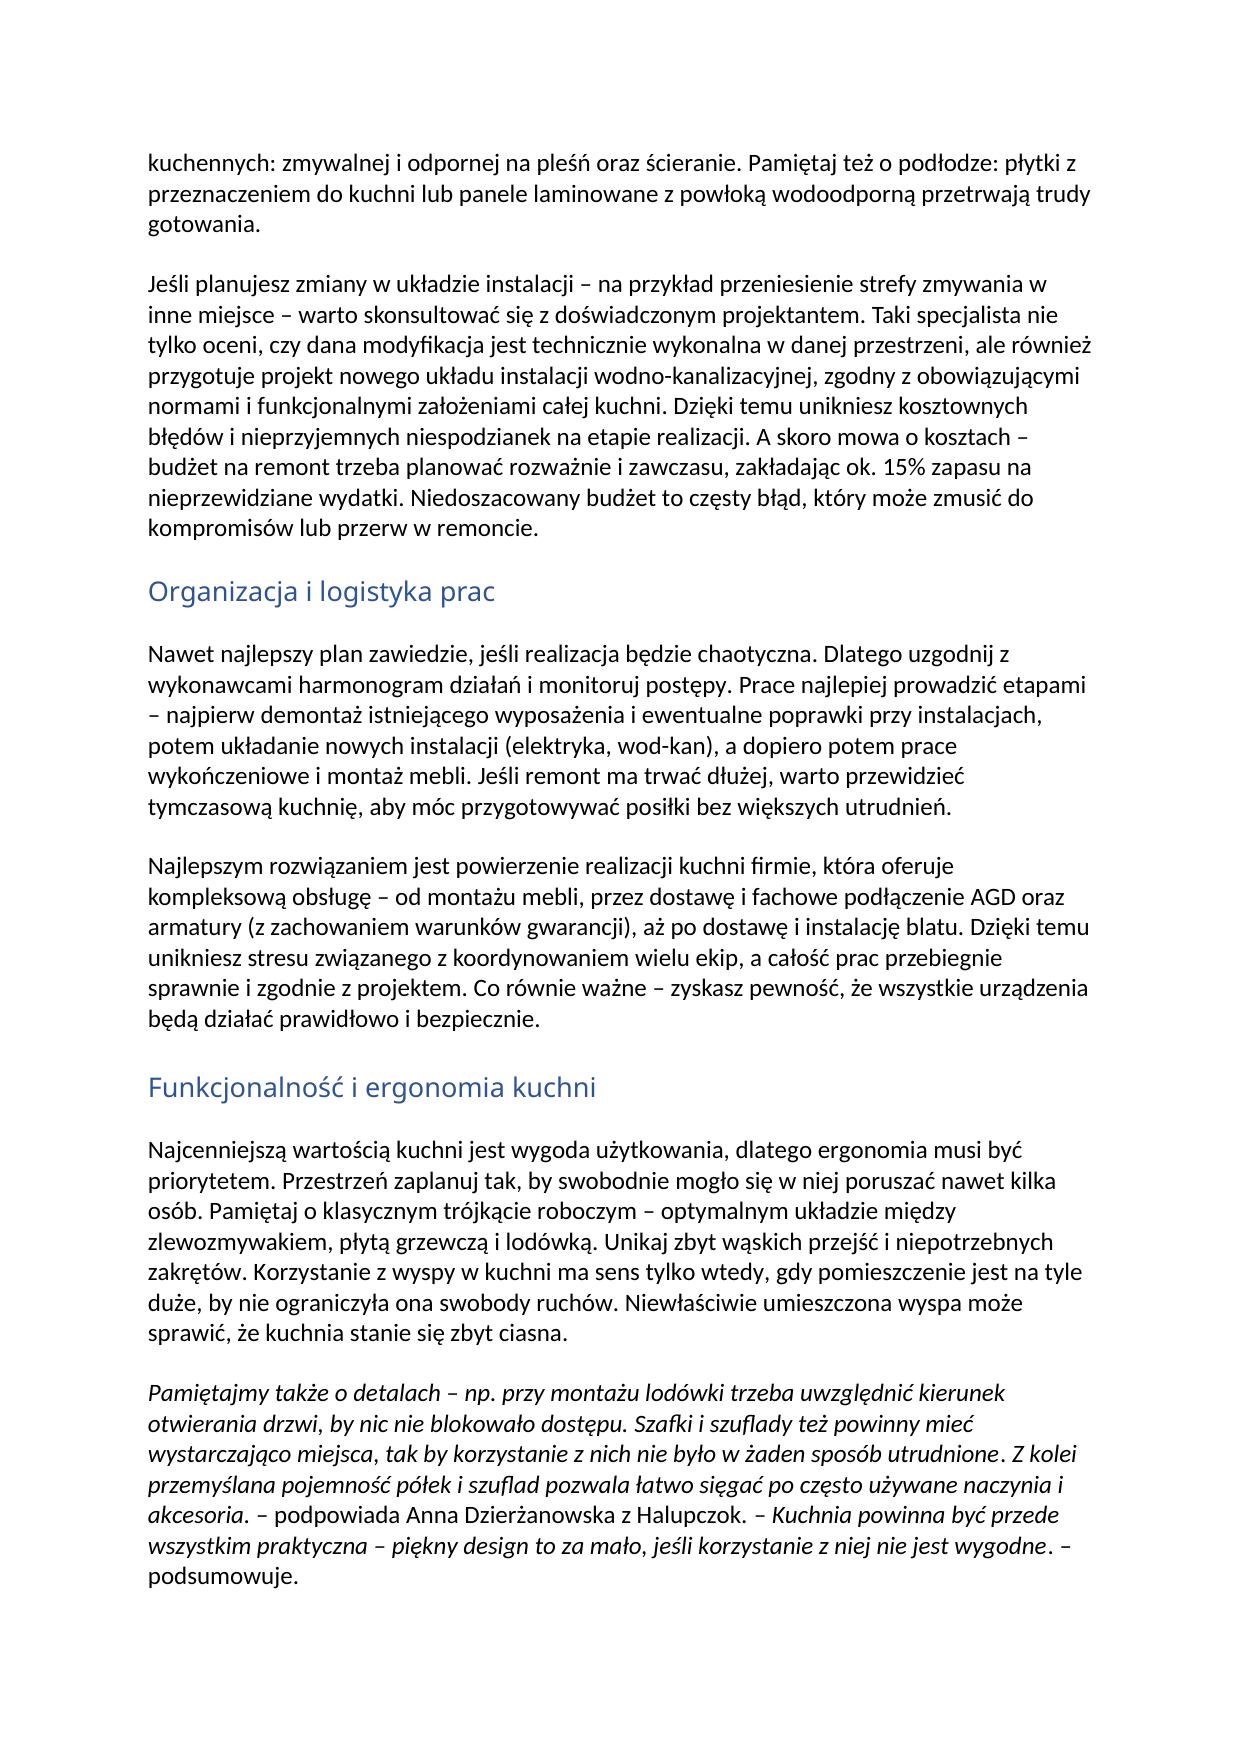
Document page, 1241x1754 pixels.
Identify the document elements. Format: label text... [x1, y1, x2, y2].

text Pamiętajmy także o detalach – np. przy montażu lodówki trzeba uwzględnić kierunek otwierania drzwi, by nic nie blokowało dostępu. Szafki i szuflady też powinny mieć wystarczająco miejsca, tak by korzystanie z nich nie było w żaden sposób utrudnione. Z kolei przemyślana pojemność półek i szuflad pozwala łatwo sięgać po często używane naczynia i akcesoria. – podpowiada Anna Dzierżanowska z Halupczok. – Kuchnia powinna być przede wszystkim praktyczna – piękny design to za mało, jeśli korzystanie z niej nie jest wygodne. – podsumowuje. [148, 1377, 1093, 1591]
text Najcenniejszą wartością kuchni jest wygoda użytkowania, dlatego ergonomia musi być priorytetem. Przestrzeń zaplanuj tak, by swobodnie mogło się w niej poruszać nawet kilka osób. Pamiętaj o klasycznym trójkącie roboczym – optymalnym układzie między zlewozmywakiem, płytą grzewczą i lodówką. Unikaj zbyt wąskich przejść i niepotrzebnych zakrętów. Korzystanie z wyspy w kuchni ma sens tylko wtedy, gdy pomieszczenie jest na tyle duże, by nie ograniczyła ona swobody ruchów. Niewłaściwie umieszczona wyspa może sprawić, że kuchnia stanie się zbyt ciasna. [148, 1134, 1093, 1348]
text Jeśli planujesz zmiany w układzie instalacji – na przykład przeniesienie strefy zmywania w inne miejsce – warto skonsultować się z doświadczonym projektantem. Taki specjalista nie tylko oceni, czy dana modyfikacja jest technicznie wykonalna w danej przestrzeni, ale również przygotuje projekt nowego układu instalacji wodno-kanalizacyjnej, zgodny z obowiązującymi normami i funkcjonalnymi założeniami całej kuchni. Dzięki temu unikniesz kosztownych błędów i nieprzyjemnych niespodzianek na etapie realizacji. A skoro mowa o kosztach – budżet na remont trzeba planować rozważnie i zawczasu, zakładając ok. 15% zapasu na nieprzewidziane wydatki. Niedoszacowany budżet to częsty błąd, który może zmusić do kompromisów lub przerw w remoncie. [148, 268, 1093, 543]
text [148, 148, 1093, 239]
text Nawet najlepszy plan zawiedzie, jeśli realizacja będzie chaotyczna. Dlatego uzgodnij z wykonawcami harmonogram działań i monitoruj postępy. Prace najlepiej prowadzić etapami – najpierw demontaż istniejącego wyposażenia i ewentualne poprawki przy instalacjach, potem układanie nowych instalacji (elektryka, wod-kan), a dopiero potem prace wykończeniowe i montaż mebli. Jeśli remont ma trwać dłużej, warto przewidzieć tymczasową kuchnię, aby móc przygotowywać posiłki bez większych utrudnień. [148, 638, 1093, 821]
subtitle Funkcjonalność i ergonomia kuchni [148, 1068, 1093, 1105]
text Najlepszym rozwiązaniem jest powierzenie realizacji kuchni firmie, która oferuje kompleksową obsługę – od montażu mebli, przez dostawę i fachowe podłączenie AGD oraz armatury (z zachowaniem warunków gwarancji), aż po dostawę i instalację blatu. Dzięki temu unikniesz stresu związanego z koordynowaniem wielu ekip, a całość prac przebiegnie sprawnie i zgodnie z projektem. Co równie ważne – zyskasz pewność, że wszystkie urządzenia będą działać prawidłowo i bezpiecznie. [148, 851, 1093, 1034]
subtitle Organizacja i logistyka prac [148, 572, 1093, 609]
